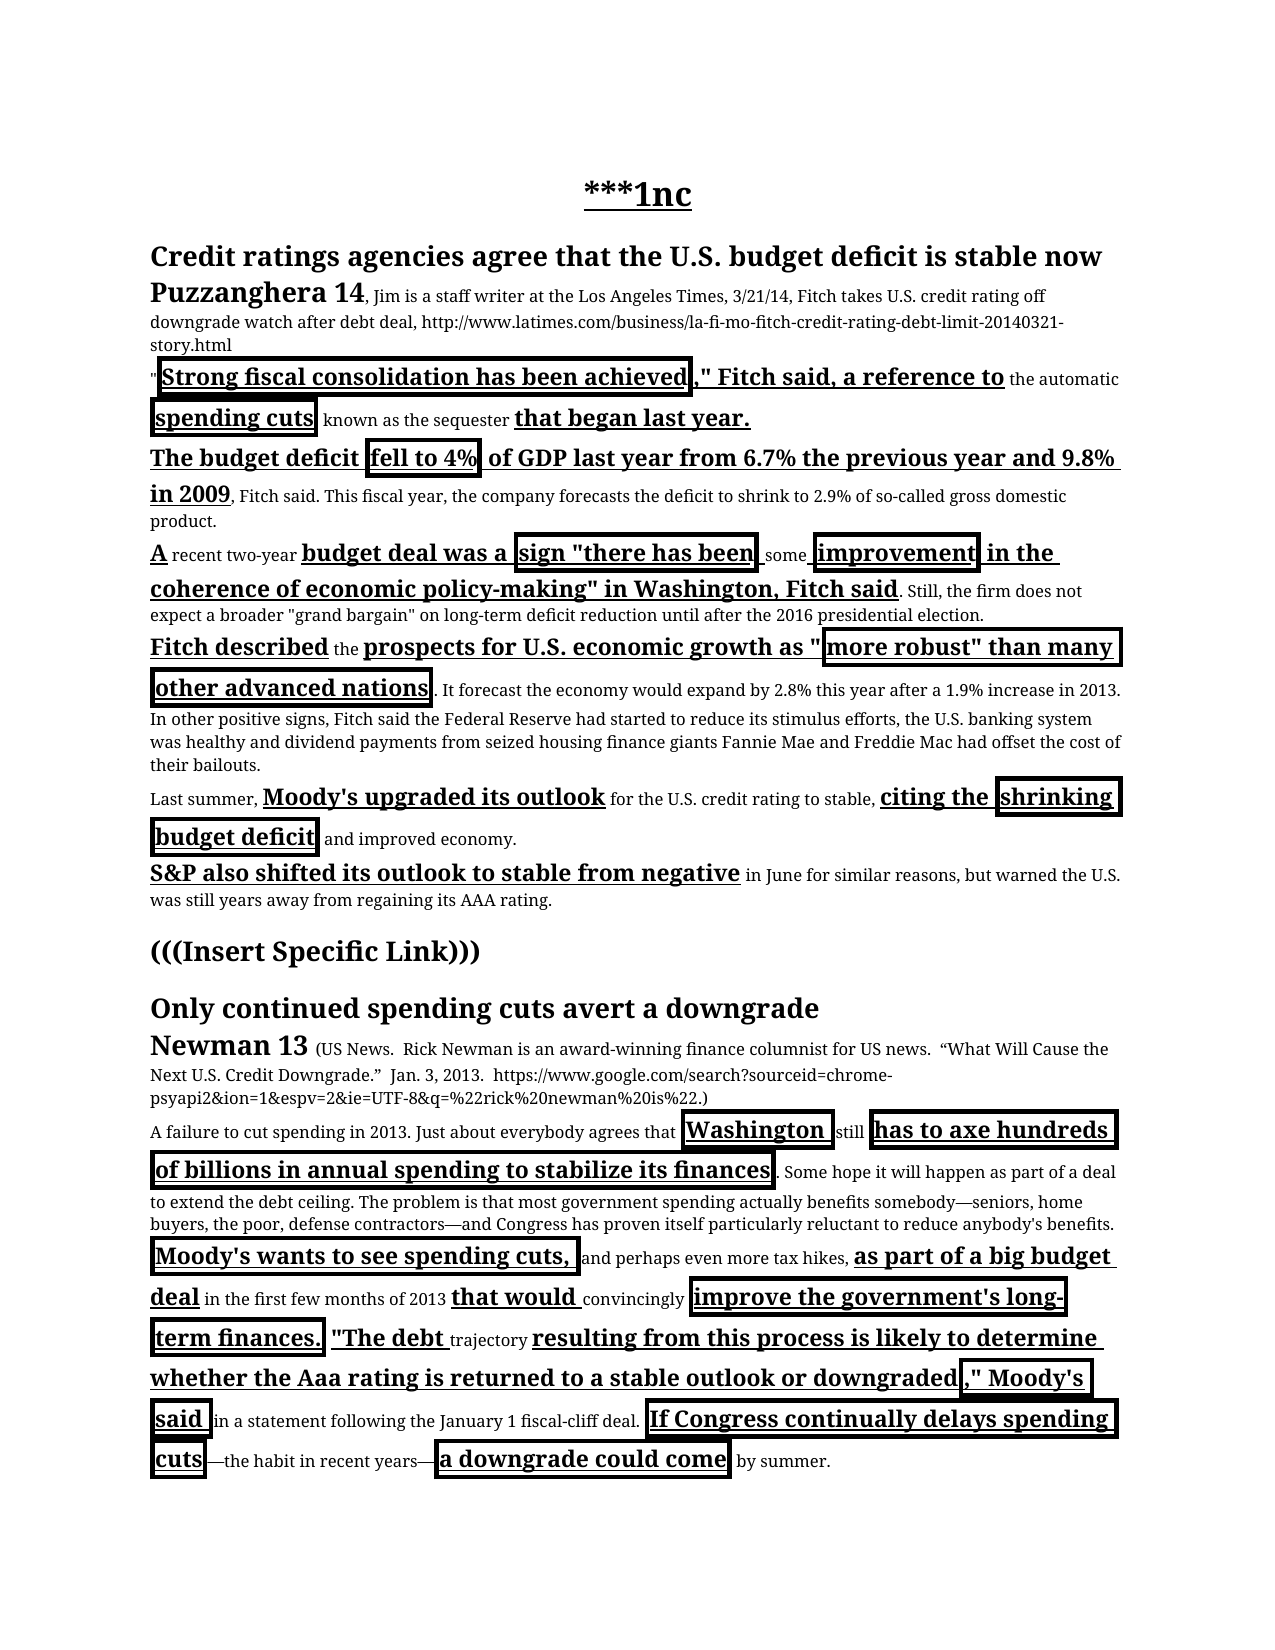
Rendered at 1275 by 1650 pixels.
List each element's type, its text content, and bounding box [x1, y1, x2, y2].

text A failure to cut spending in 2013. Just about everybody agrees that Washington still has to axe hundreds of billions in annual spending to stabilize its finances. Some hope it will happen as part of a deal to extend the debt ceiling. The problem is that most government spending actually benefits somebody—seniors, home buyers, the poor, defense contractors—and Congress has proven itself particularly reluctant to reduce anybody's benefits. Moody's wants to see spending cuts, and perhaps even more tax hikes, as part of a big budget deal in the first few months of 2013 that would convincingly improve the government's long-term finances. "The debt trajectory resulting from this process is likely to determine whether the Aaa rating is returned to a stable outlook or downgraded," Moody's said in a statement following the January 1 fiscal-cliff deal. If Congress continually delays spending cuts—the habit in recent years—a downgrade could come by summer. [150, 1109, 1125, 1479]
subtitle Credit ratings agencies agree that the U.S. budget deficit is stable now [150, 237, 1125, 274]
subtitle (((Insert Specific Link))) [150, 932, 1125, 969]
text Fitch described the prospects for U.S. economic growth as "more robust" than many other advanced nations. It forecast the economy would expand by 2.8% this year after a 1.9% increase in 2013. [150, 627, 1125, 708]
subtitle ***1nc [150, 171, 1125, 216]
text S&P also shifted its outlook to stable from negative in June for similar reasons, but warned the U.S. was still years away from regaining its AAA rating. [150, 857, 1125, 911]
text "Strong fiscal consolidation has been achieved," Fitch said, a reference to the automatic spending cuts known as the sequester that began last year. [162, 361, 688, 392]
text In other positive signs, Fitch said the Federal Reserve had started to reduce its stimulus efforts, the U.S. banking system was healthy and dividend payments from seized housing finance giants Fannie Mae and Freddie Mac had offset the cost of their bailouts. [150, 708, 1125, 776]
text The budget deficit fell to 4% of GDP last year from 6.7% the previous year and 9.8% in 2009, Fitch said. This fiscal year, the company forecasts the deficit to shrink to 2.9% of so-called gross domestic product. [150, 437, 1125, 532]
text "Strong fiscal consolidation has been achieved," Fitch said, a reference to the automatic spending cuts known as the sequester that began last year. [318, 356, 1125, 437]
text Newman 13 (US News. Rick Newman is an award-winning finance columnist for US news. “What Will Cause the Next U.S. Credit Downgrade.” Jan. 3, 2013. https://www.google.com/search?sourceid=chrome-psyapi2&ion=1&espv=2&ie=UTF-8&q=%22rick%20newman%20is%22.) [150, 1027, 1125, 1109]
text Last summer, Moody's upgraded its outlook for the U.S. credit rating to stable, citing the shrinking budget deficit and improved economy. [150, 776, 1125, 857]
subtitle Only continued spending cuts avert a downgrade [150, 990, 1125, 1027]
text A recent two-year budget deal was a sign "there has been some improvement in the coherence of economic policy-making" in Washington, Fitch said. Still, the firm does not expect a broader "grand bargain" on long-term deficit reduction until after the 2016 presidential election. [150, 532, 1125, 627]
text Puzzanghera 14, Jim is a staff writer at the Los Angeles Times, 3/21/14, Fitch takes U.S. credit rating off downgrade watch after debt deal, http://www.latimes.com/business/la-fi-mo-fitch-credit-rating-debt-limit-20140321-story.html [150, 274, 1125, 356]
